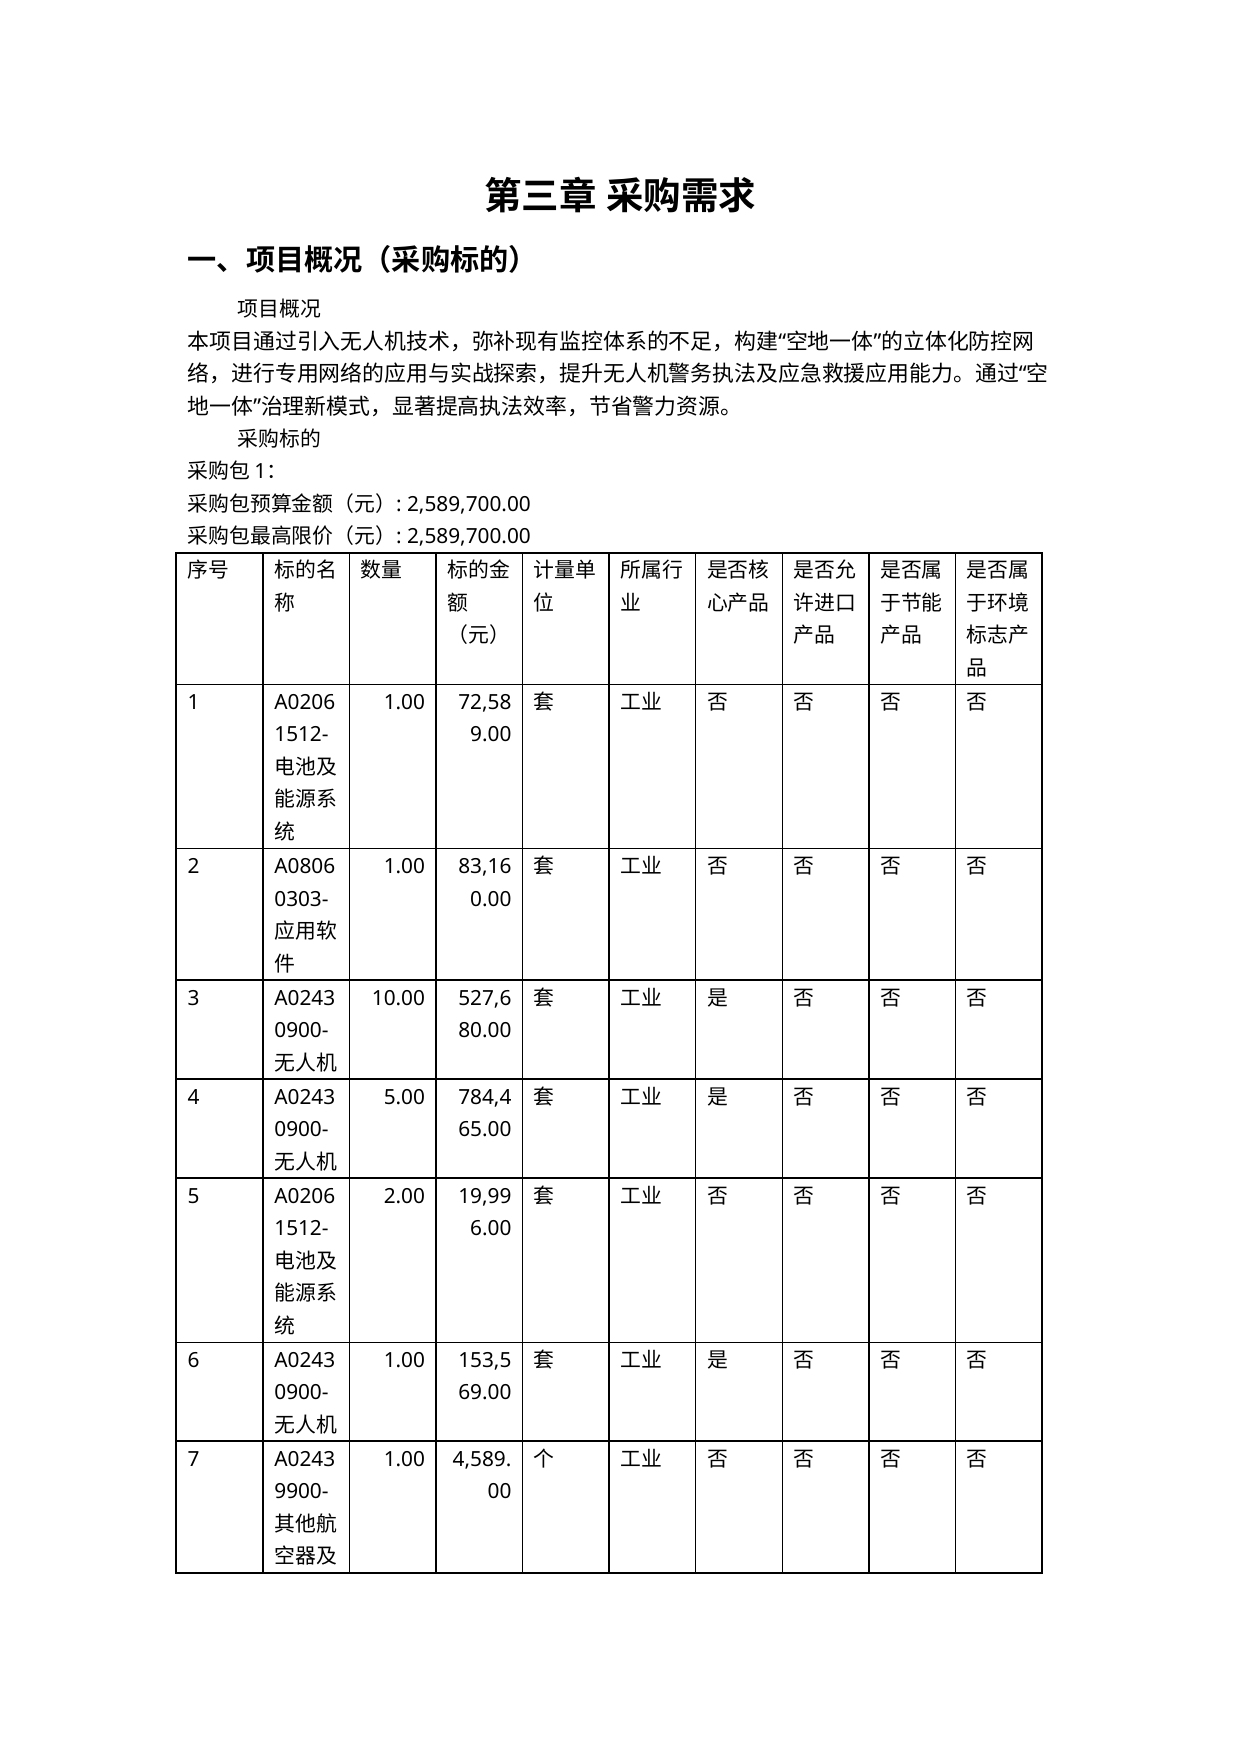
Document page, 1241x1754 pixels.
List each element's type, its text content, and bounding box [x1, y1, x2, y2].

table_cell 工业 [610, 1343, 695, 1440]
table_cell 工业 [610, 981, 695, 1078]
table_header 数量 [350, 554, 435, 683]
table_cell 5.00 [350, 1080, 435, 1177]
table_cell A02430900-无人机 [264, 1080, 349, 1177]
table_cell 工业 [610, 1080, 695, 1177]
table_cell A02430900-无人机 [264, 981, 349, 1078]
table_cell 否 [956, 1343, 1041, 1440]
table_cell 否 [870, 1179, 955, 1341]
table_cell 工业 [610, 685, 695, 848]
table_cell 否 [870, 1343, 955, 1440]
table_cell A02430900-无人机 [264, 1343, 349, 1440]
table_cell 套 [523, 1179, 608, 1341]
table_cell 527,680.00 [437, 981, 522, 1078]
text 采购包最高限价（元）: 2,589,700.00 [187, 519, 1053, 552]
table_cell A08060303-应用软件 [264, 849, 349, 979]
table_cell 1 [177, 685, 262, 848]
table_cell 否 [696, 1442, 782, 1572]
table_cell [264, 1442, 349, 1572]
table_cell 19,996.00 [437, 1179, 522, 1341]
table_cell 否 [783, 1179, 868, 1341]
table_cell 否 [783, 849, 868, 979]
table_cell 153,569.00 [437, 1343, 522, 1440]
text 项目概况 [187, 292, 1053, 324]
table_cell 否 [870, 981, 955, 1078]
table_header 计量单位 [523, 554, 608, 683]
table_cell 否 [783, 1442, 868, 1572]
table_cell 否 [696, 1179, 782, 1341]
table_cell 否 [956, 1080, 1041, 1177]
table_cell 83,160.00 [437, 849, 522, 979]
table_cell 是 [696, 1343, 782, 1440]
table_cell 4 [177, 1080, 262, 1177]
table_cell 2 [177, 849, 262, 979]
table_cell A02061512-电池及能源系统 [264, 685, 349, 848]
table_header 是否属于节能产品 [870, 554, 955, 683]
table_header 所属行业 [610, 554, 695, 683]
table_cell 否 [783, 1080, 868, 1177]
table_cell 否 [956, 1442, 1041, 1572]
table_cell 否 [783, 685, 868, 848]
table_cell 否 [870, 1442, 955, 1572]
table_cell 否 [870, 1080, 955, 1177]
table_header 是否允许进口产品 [783, 554, 868, 683]
table_cell 否 [870, 849, 955, 979]
text 采购包1： [187, 454, 1053, 487]
table_cell 否 [956, 685, 1041, 848]
table_cell 否 [956, 981, 1041, 1078]
table_cell 784,465.00 [437, 1080, 522, 1177]
table_cell 6 [177, 1343, 262, 1440]
table_cell 是 [696, 981, 782, 1078]
table_cell 1.00 [350, 685, 435, 848]
table_cell 个 [523, 1442, 608, 1572]
table_cell 是 [696, 1080, 782, 1177]
text 采购标的 [187, 422, 1053, 454]
table_cell 否 [783, 981, 868, 1078]
table_cell 4,589.00 [437, 1442, 522, 1572]
table_cell 1.00 [350, 849, 435, 979]
table_cell 工业 [610, 849, 695, 979]
table_cell 工业 [610, 1179, 695, 1341]
table_cell A02061512-电池及能源系统 [264, 1179, 349, 1341]
table_cell 3 [177, 981, 262, 1078]
table_header 标的名称 [264, 554, 349, 683]
text 本项目通过引入无人机技术，弥补现有监控体系的不足，构建“空地一体”的立体化防控网络，进行专用网络的应用与实战探索，提升无人机警务执法及应急救援应用能力。通过“空地一体”治理新模式，显著提高执法效率，节省警力资源。 [187, 324, 1053, 422]
table_cell 72,589.00 [437, 685, 522, 848]
table_header 序号 [177, 554, 262, 683]
table_cell 否 [870, 685, 955, 848]
table_cell 5 [177, 1179, 262, 1341]
table_cell 否 [956, 849, 1041, 979]
text 第三章 采购需求 [187, 162, 1053, 227]
table_cell 10.00 [350, 981, 435, 1078]
table_header 标的金额 （元） [437, 554, 522, 683]
table_cell 1.00 [350, 1442, 435, 1572]
table_header 是否核心产品 [696, 554, 782, 683]
table_cell 否 [783, 1343, 868, 1440]
table_cell 工业 [610, 1442, 695, 1572]
table_cell 否 [696, 849, 782, 979]
table_cell 套 [523, 1343, 608, 1440]
table_cell 套 [523, 981, 608, 1078]
table_cell 否 [696, 685, 782, 848]
table_cell 1.00 [350, 1343, 435, 1440]
table_cell 否 [956, 1179, 1041, 1341]
table_cell 2.00 [350, 1179, 435, 1341]
text 一、项目概况（采购标的） [187, 227, 1053, 292]
table_header 是否属于环境标志产品 [956, 554, 1041, 683]
table_cell 套 [523, 849, 608, 979]
text 采购包预算金额（元）: 2,589,700.00 [187, 487, 1053, 519]
table_cell 套 [523, 685, 608, 848]
table_cell 套 [523, 1080, 608, 1177]
table_cell 7 [177, 1442, 262, 1572]
